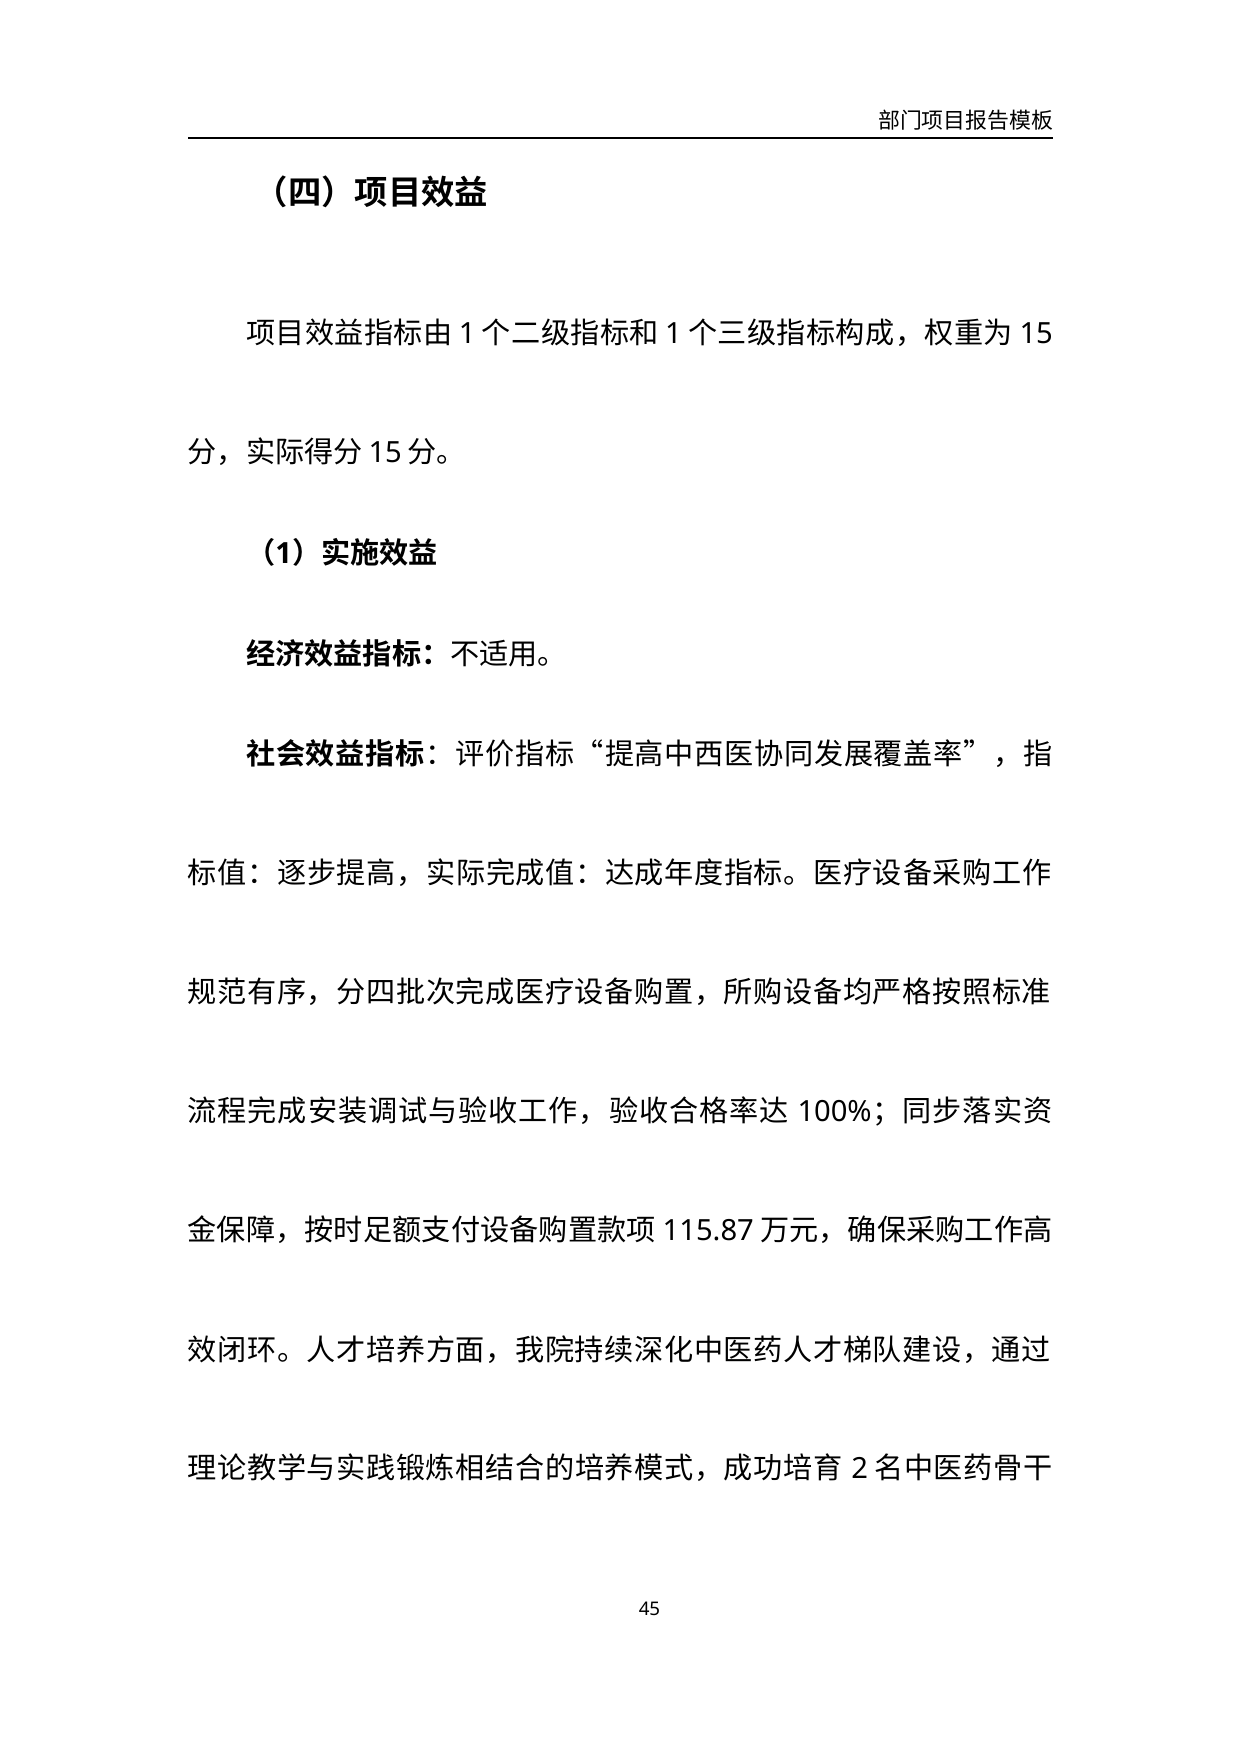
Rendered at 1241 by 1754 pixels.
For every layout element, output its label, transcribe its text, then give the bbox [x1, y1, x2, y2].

text 经济效益指标：不适用。 [187, 612, 1053, 691]
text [187, 712, 1053, 1506]
text （1）实施效益 [187, 511, 1053, 591]
subtitle （四）项目效益 [187, 150, 1053, 229]
text 项目效益指标由1个二级指标和1个三级指标构成，权重为15分，实际得分15分。 [187, 292, 1053, 490]
